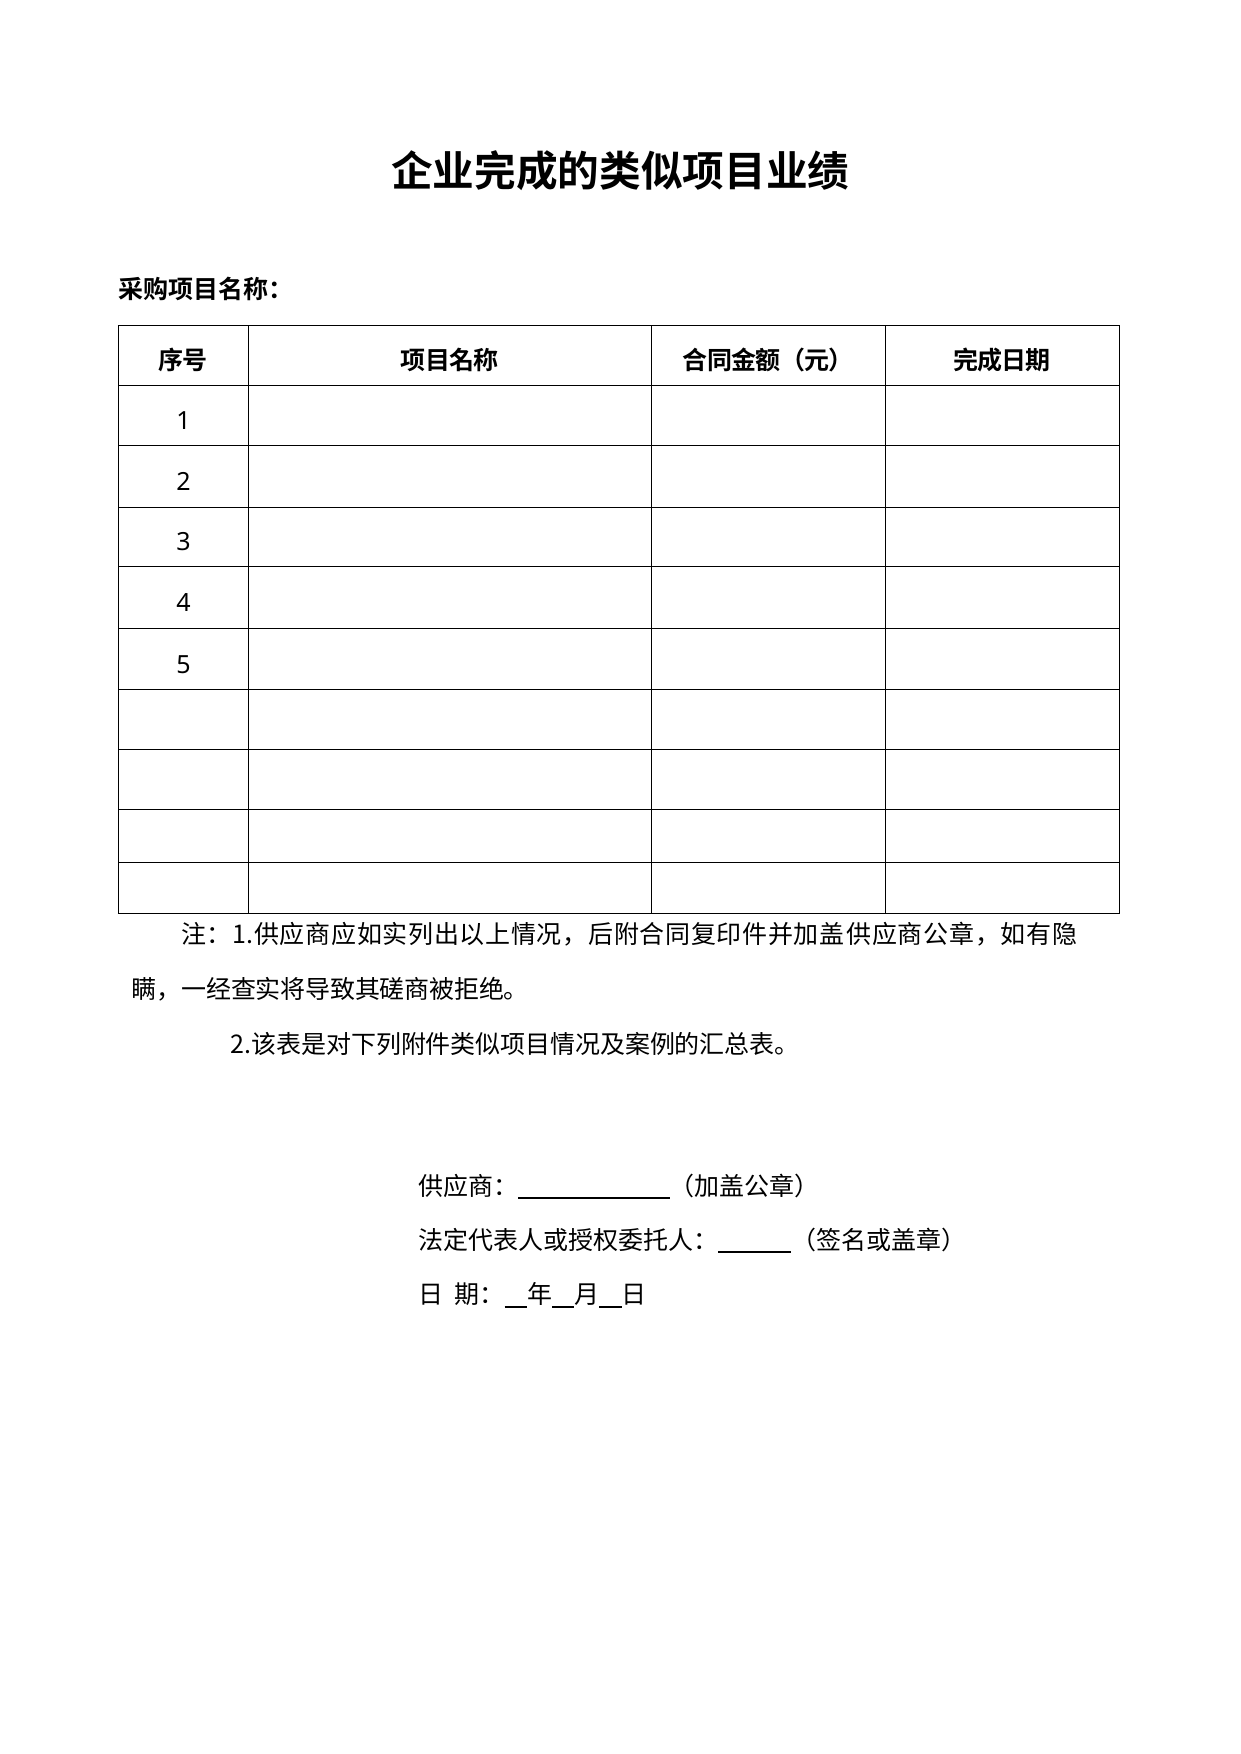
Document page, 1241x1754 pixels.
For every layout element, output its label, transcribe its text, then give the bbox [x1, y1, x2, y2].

table_header 完成日期 [886, 326, 1119, 385]
table_cell [249, 629, 651, 689]
table_cell [886, 863, 1119, 913]
table_cell [249, 810, 651, 862]
table_cell [652, 810, 885, 862]
table_cell [119, 810, 248, 862]
table_header 序号 [119, 326, 248, 385]
table_cell [652, 690, 885, 749]
table_cell 4 [119, 567, 248, 627]
table_cell [886, 690, 1119, 749]
text 企业完成的类似项目业绩 [118, 138, 1122, 199]
text 采购项目名称： [118, 269, 1122, 306]
table_cell [652, 629, 885, 689]
table_cell [119, 750, 248, 809]
table_cell [652, 508, 885, 566]
table_cell [119, 690, 248, 749]
text 注：1.供应商应如实列出以上情况，后附合同复印件并加盖供应商公章，如有隐瞒，一经查实将导致其磋商被拒绝。 [132, 915, 1077, 1006]
table_cell [886, 629, 1119, 689]
table_cell 5 [119, 629, 248, 689]
text 法定代表人或授权委托人： （签名或盖章） [118, 1220, 1122, 1257]
table_cell [652, 750, 885, 809]
table_cell [249, 508, 651, 566]
table_cell 2 [119, 446, 248, 507]
table_cell [249, 690, 651, 749]
table_cell [886, 567, 1119, 627]
table_header 项目名称 [249, 326, 651, 385]
table_cell [249, 567, 651, 627]
table_cell [652, 567, 885, 627]
table_cell [886, 750, 1119, 809]
table_cell [249, 446, 651, 507]
table_cell [886, 386, 1119, 445]
text 供应商： （加盖公章） [118, 1166, 1122, 1202]
table_cell [652, 386, 885, 445]
table_cell [652, 446, 885, 507]
table_cell [886, 810, 1119, 862]
table_cell 3 [119, 508, 248, 566]
text 日 期： 年 月 日 [118, 1275, 1122, 1311]
table_cell [886, 446, 1119, 507]
text 2.该表是对下列附件类似项目情况及案例的汇总表。 [181, 1025, 1122, 1061]
table_header 合同金额（元） [652, 326, 885, 385]
table_cell 1 [119, 386, 248, 445]
table_cell [652, 863, 885, 913]
table_cell [119, 863, 248, 913]
table_cell [249, 750, 651, 809]
table_cell [249, 386, 651, 445]
table_cell [886, 508, 1119, 566]
table_cell [249, 863, 651, 913]
